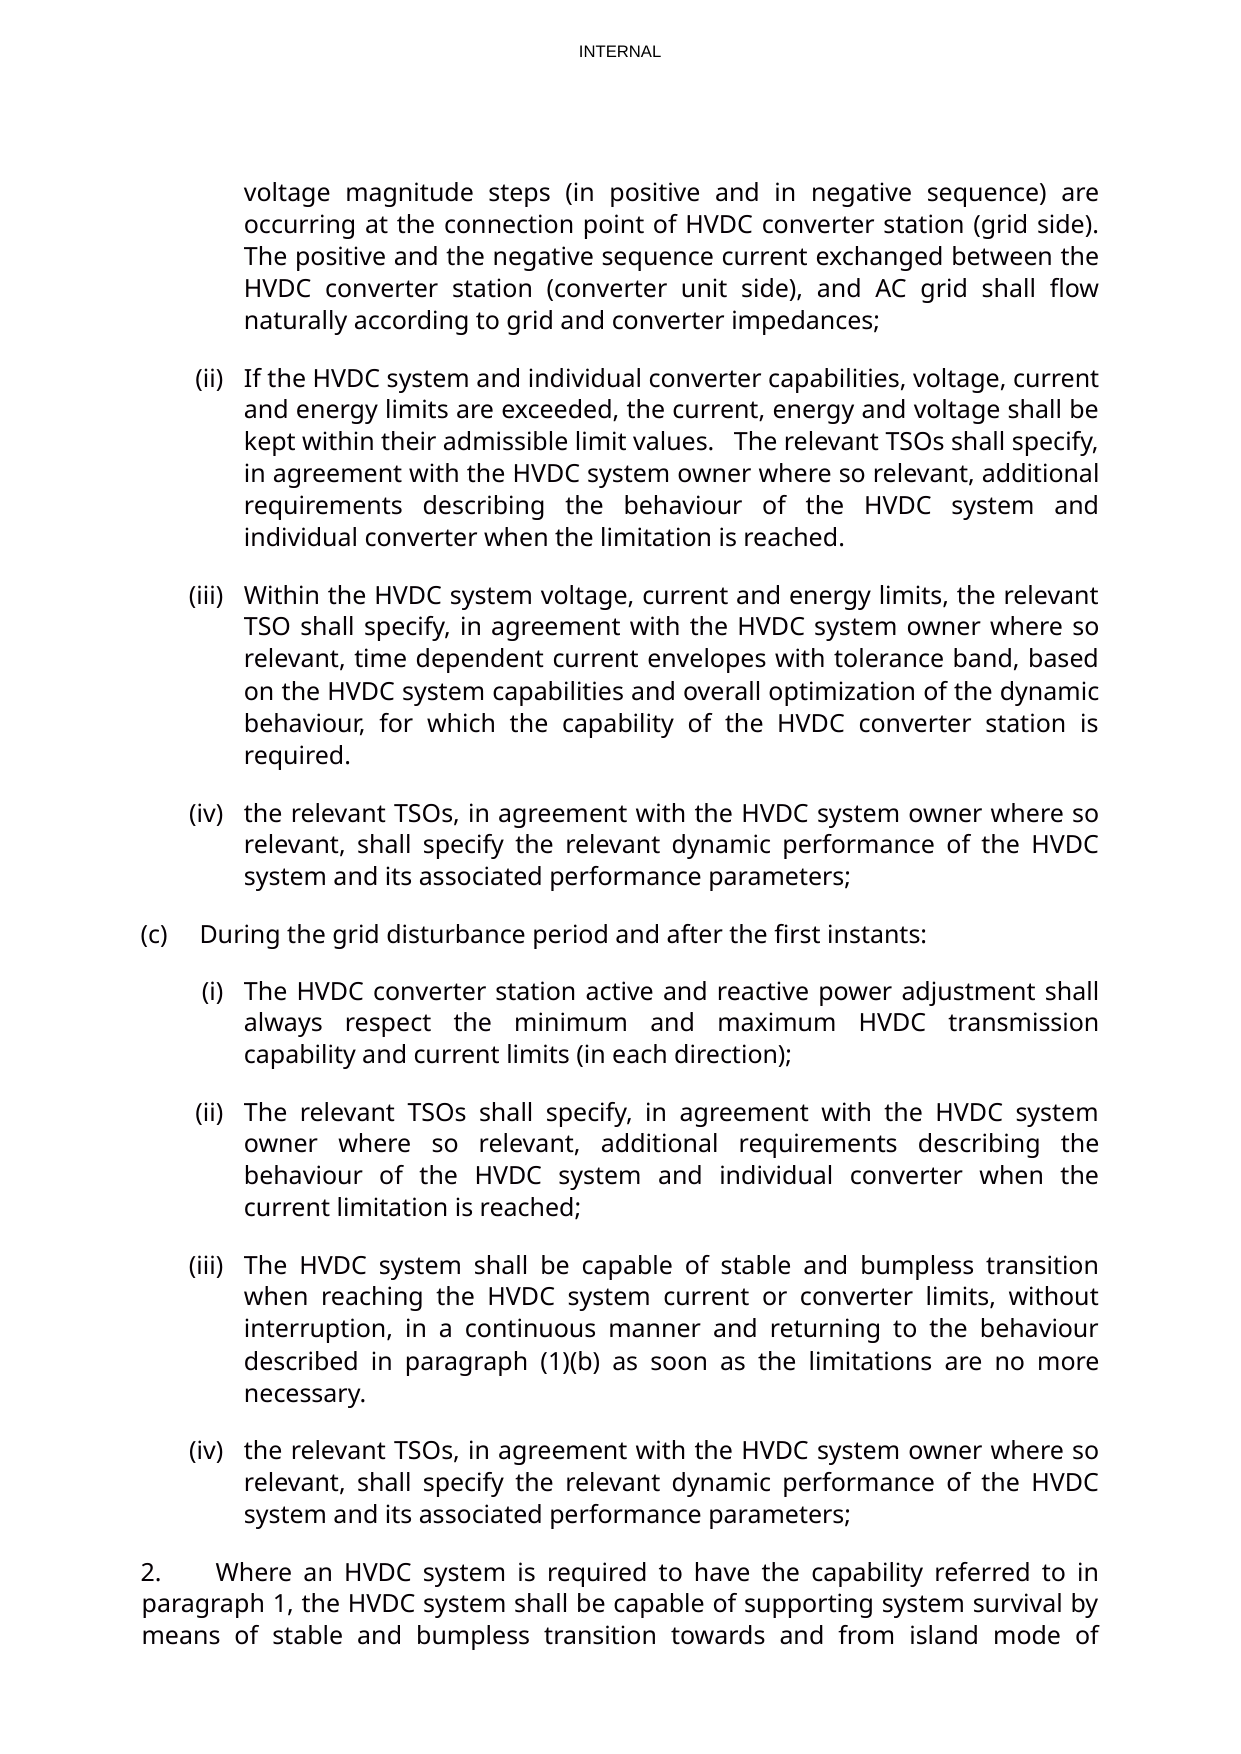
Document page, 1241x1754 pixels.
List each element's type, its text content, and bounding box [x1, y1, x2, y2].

list The HVDC converter station active and reactive power adjustment shall always respect the minimum and maximum HVDC transmission capability and current limits (in each direction); [223, 974, 1100, 1071]
list The HVDC system shall be capable of stable and bumpless transition when reaching the HVDC system current or converter limits, without interruption, in a continuous manner and returning to the behaviour described in paragraph (1)(b) as soon as the limitations are no more necessary. [223, 1249, 1100, 1409]
list The relevant TSOs shall specify, in agreement with the HVDC system owner where so relevant, additional requirements describing the behaviour of the HVDC system and individual converter when the current limitation is reached; [223, 1096, 1100, 1224]
list the relevant TSOs, in agreement with the HVDC system owner where so relevant, shall specify the relevant dynamic performance of the HVDC system and its associated performance parameters; [223, 1434, 1100, 1530]
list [140, 1555, 1100, 1652]
list If the HVDC system and individual converter capabilities, voltage, current and energy limits are exceeded, the current, energy and voltage shall be kept within their admissible limit values. The relevant TSOs shall specify, in agreement with the HVDC system owner where so relevant, additional requirements describing the behaviour of the HVDC system and individual converter when the limitation is reached. [223, 362, 1100, 554]
list During the grid disturbance period and after the first instants: [140, 918, 1100, 949]
list the relevant TSOs, in agreement with the HVDC system owner where so relevant, shall specify the relevant dynamic performance of the HVDC system and its associated performance parameters; [223, 796, 1100, 893]
list Within the HVDC system voltage, current and energy limits, the relevant TSO shall specify, in agreement with the HVDC system owner where so relevant, time dependent current envelopes with tolerance band, based on the HVDC system capabilities and overall optimization of the dynamic behaviour, for which the capability of the HVDC converter station is required. [223, 579, 1100, 771]
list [223, 176, 1100, 337]
